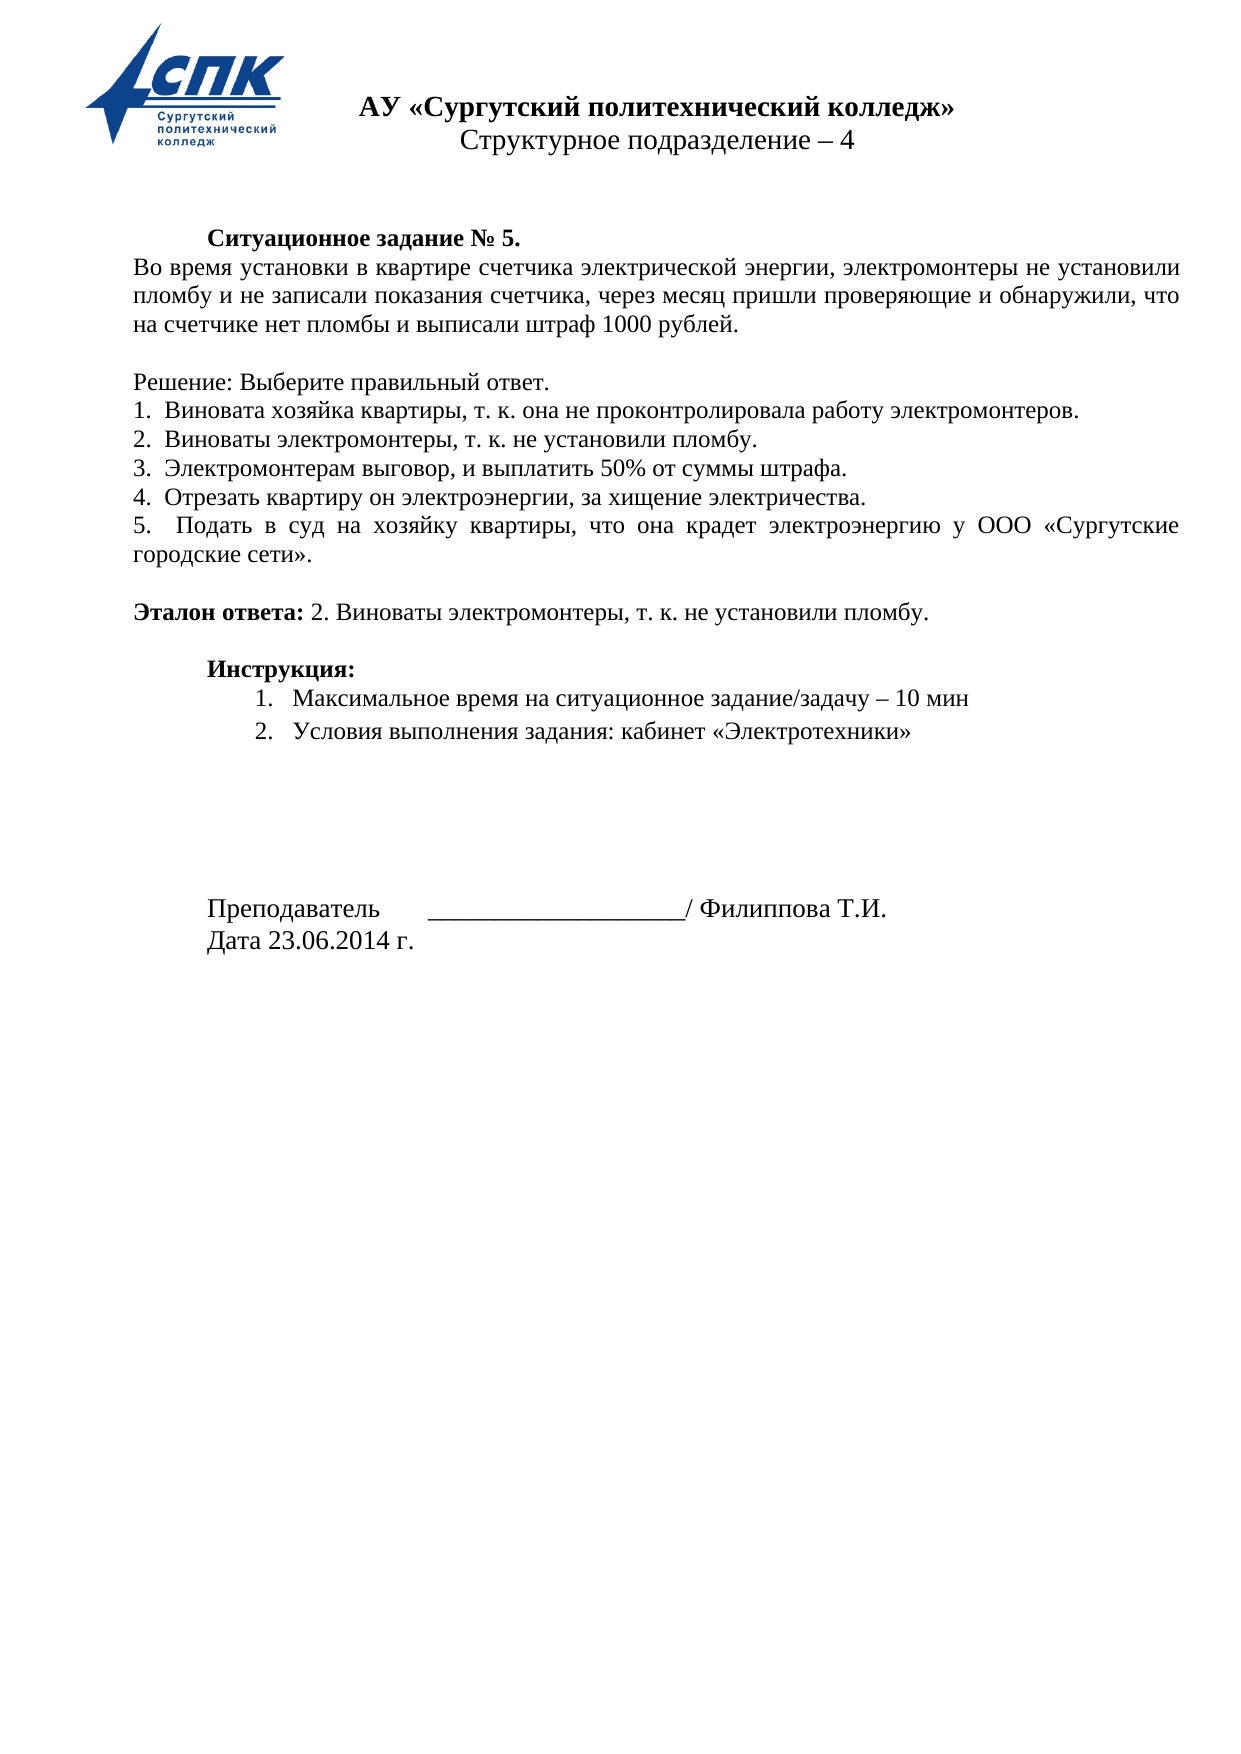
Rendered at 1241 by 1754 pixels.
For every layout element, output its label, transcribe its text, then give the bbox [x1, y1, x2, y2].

text 1. Виновата хозяйка квартиры, т. к. она не проконтролировала работу электромонтеров. [133, 395, 1181, 424]
text Структурное подразделение – 4 [133, 122, 1181, 156]
text Инструкция: [207, 654, 1181, 683]
text АУ «Сургутский политехнический колледж» [133, 89, 1181, 122]
text Во время установки в квартире счетчика электрической энергии, электромонтеры не установили пломбу и не записали показания счетчика, через месяц пришли проверяющие и обнаружили, что на счетчике нет пломбы и выписали штраф 1000 рублей. [133, 252, 1181, 338]
text Ситуационное задание № 5. [133, 223, 1181, 252]
list Условия выполнения задания: кабинет «Электротехники» [254, 716, 1181, 744]
text Дата 23.06.2014 г. [207, 924, 1181, 955]
text 3. Электромонтерам выговор, и выплатить 50% от суммы штрафа. [133, 453, 1181, 482]
list Максимальное время на ситуационное задание/задачу – 10 мин [254, 683, 1181, 712]
text 4. Отрезать квартиру он электроэнергии, за хищение электричества. [133, 482, 1181, 510]
text 2. Виноваты электромонтеры, т. к. не установили пломбу. [133, 424, 1181, 453]
text Преподаватель ___________________/ Филиппова Т.И. [207, 893, 1181, 924]
text 5. Подать в суд на хозяйку квартиры, что она крадет электроэнергию у ООО «Сургутские городские сети». [133, 510, 1181, 568]
text Эталон ответа: 2. Виноваты электромонтеры, т. к. не установили пломбу. [133, 597, 1181, 625]
text Решение: Выберите правильный ответ. [133, 367, 1181, 395]
picture [85, 22, 285, 147]
